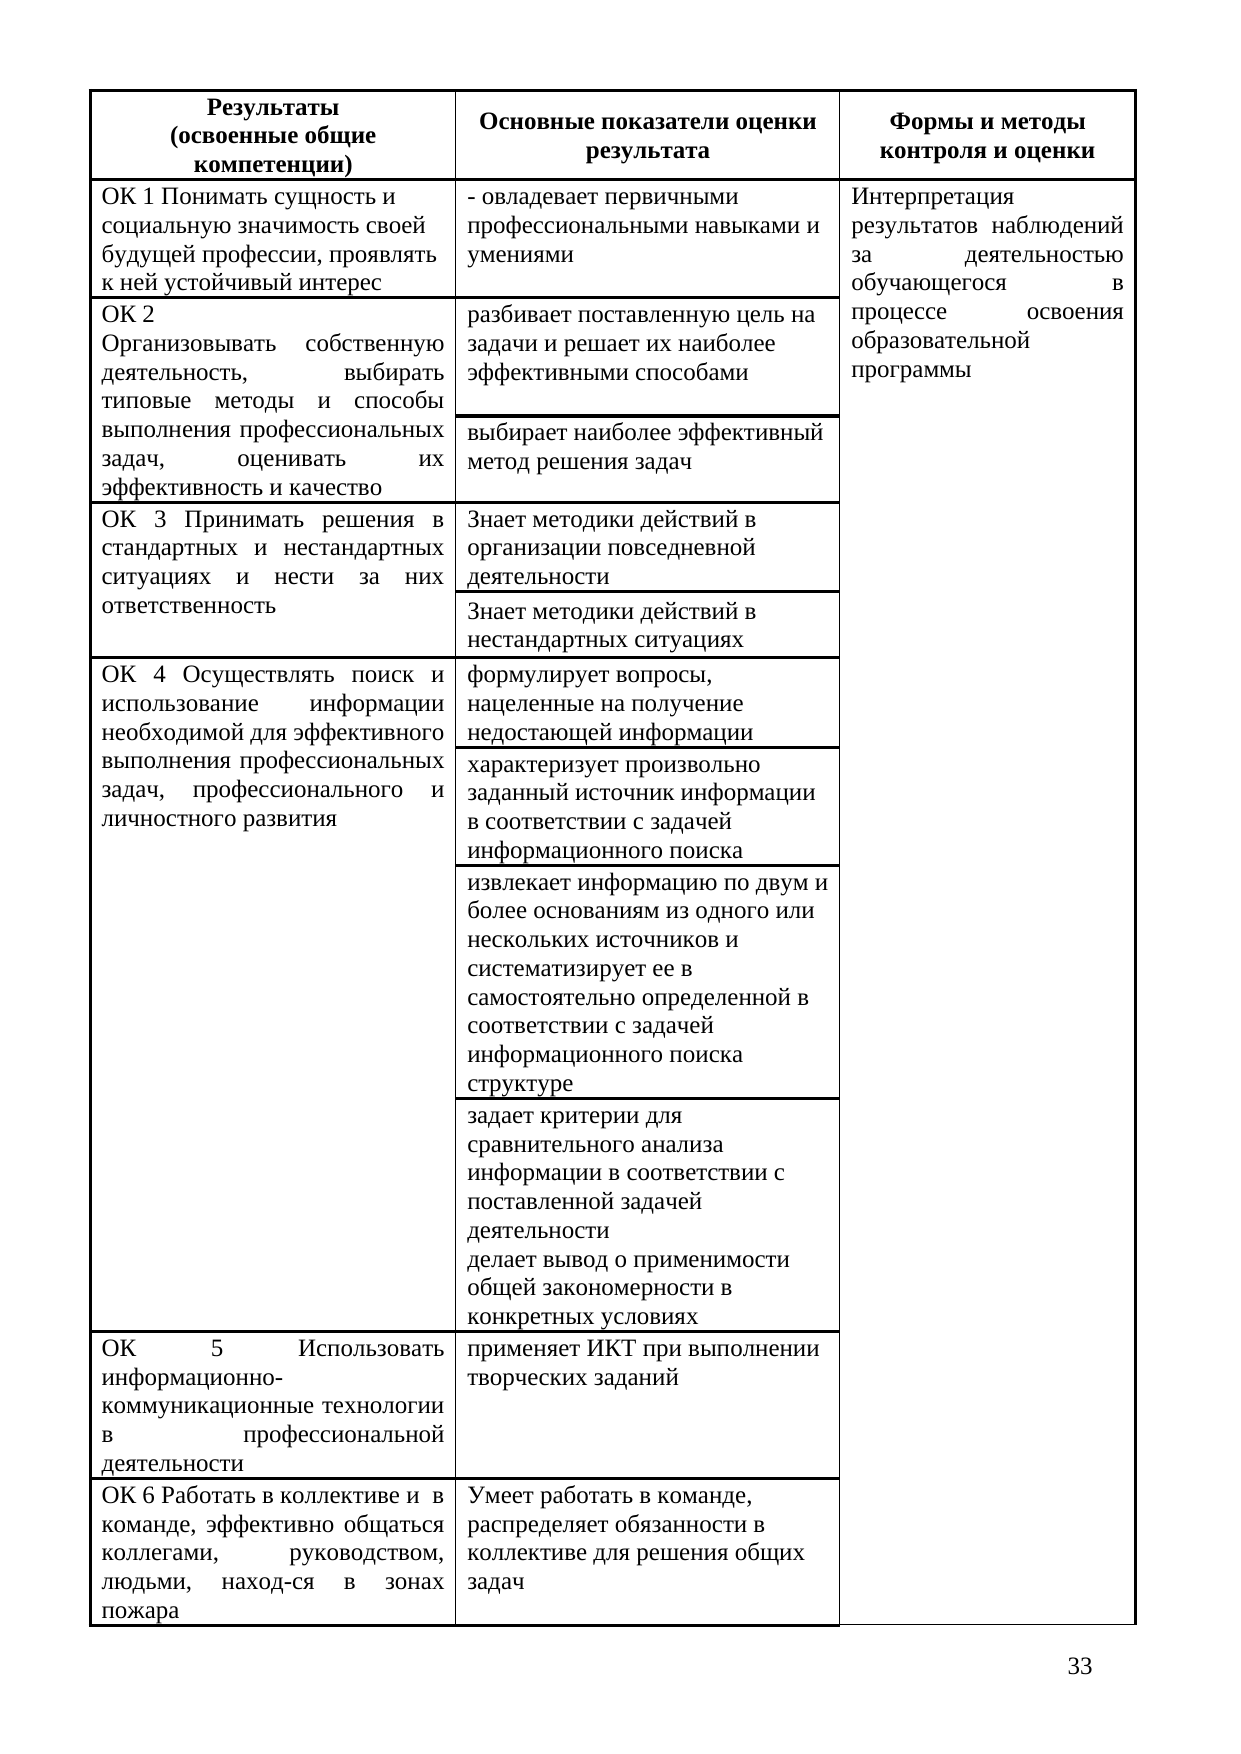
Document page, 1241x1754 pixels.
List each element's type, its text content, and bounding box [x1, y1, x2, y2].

table_cell Знает методики действий в организации повседневной деятельности [456, 504, 839, 590]
table_cell Умеет работать в команде, распределяет обязанности в коллективе для решения общих задач [456, 1480, 839, 1624]
table_header Формы и методы контроля и оценки [840, 92, 1134, 178]
table_header Основные показатели оценки результата [456, 92, 839, 178]
table_cell ОК 5 Использовать информационно-коммуникационные технологии в профессиональной деятельности [92, 1333, 455, 1477]
table_cell ОК 6 Работать в коллективе и в команде, эффективно общаться коллегами, руководством, людьми, наход-ся в зонах пожара [92, 1480, 455, 1624]
table_cell характеризует произвольно заданный источник информации в соответствии с задачей информационного поиска [456, 749, 839, 864]
table_cell применяет ИКТ при выполнении творческих заданий [456, 1333, 839, 1477]
table_cell Знает методики действий в нестандартных ситуациях [456, 593, 839, 656]
table_cell выбирает наиболее эффективный метод решения задач [456, 418, 839, 501]
table_cell ОК 3 Принимать решения в стандартных и нестандартных ситуациях и нести за них ответственность [92, 504, 455, 656]
table_cell ОК 2 Организовывать собственную деятельность, выбирать типовые методы и способы выполнения профессиональных задач, оценивать их эффективность и качество [92, 299, 455, 501]
table_cell задает критерии для сравнительного анализа информации в соответствии с поставленной задачей деятельности делает вывод о применимости общей закономерности в конкретных условиях [456, 1100, 839, 1330]
table_cell ОК 4 Осуществлять поиск и использование информации необходимой для эффективного выполнения профессиональных задач, профессионального и личностного развития [92, 659, 455, 1330]
table_cell извлекает информацию по двум и более основаниям из одного или нескольких источников и систематизирует ее в самостоятельно определенной в соответствии с задачей информационного поиска структуре [456, 867, 839, 1097]
table_cell формулирует вопросы, нацеленные на получение недостающей информации [456, 659, 839, 746]
table_cell - овладевает первичными профессиональными навыками и умениями [456, 181, 839, 296]
table_header Результаты (освоенные общие компетенции) [92, 92, 455, 178]
table_cell разбивает поставленную цель на задачи и решает их наиболее эффективными способами [456, 299, 839, 414]
table_cell ОК 1 Понимать сущность и социальную значимость своей будущей профессии, проявлять к ней устойчивый интерес [92, 181, 455, 296]
table_cell Интерпретация результатов наблюдений за деятельностью обучающегося в процессе освоения образовательной программы [840, 181, 1134, 1624]
